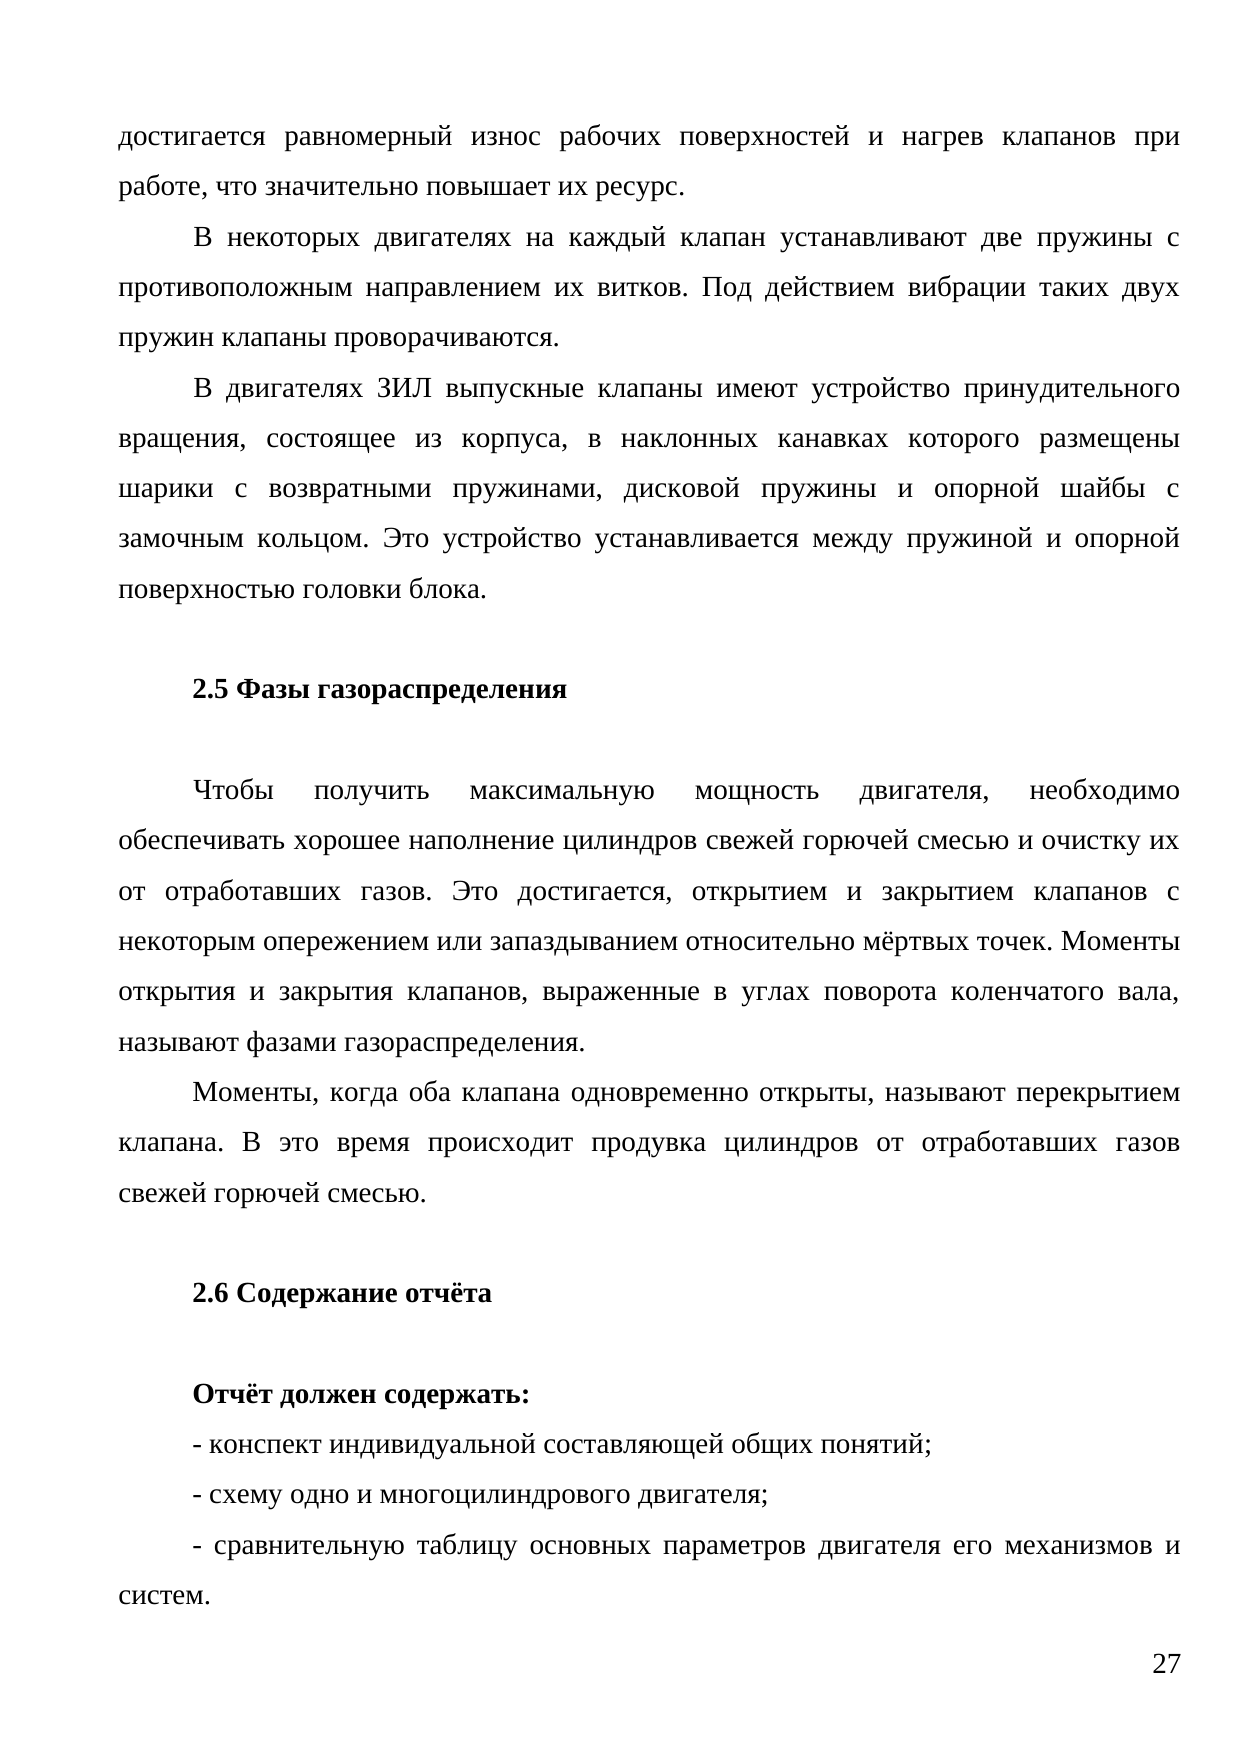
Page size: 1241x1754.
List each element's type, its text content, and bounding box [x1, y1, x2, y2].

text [118, 118, 1181, 202]
text В некоторых двигателях на каждый клапан устанавливают две пружины с противоположным направлением их витков. Под действием вибрации таких двух пружин клапаны проворачиваются. [118, 219, 1181, 353]
text Отчёт должен содержать: [118, 1376, 1181, 1409]
text В двигателях ЗИЛ выпускные клапаны имеют устройство принудительного вращения, состоящее из корпуса, в наклонных канавках которого размещены шарики с возвратными пружинами, дисковой пружины и опорной шайбы с замочным кольцом. Это устройство устанавливается между пружиной и опорной поверхностью головки блока. [118, 370, 1181, 604]
subtitle Содержание отчёта [118, 1275, 1181, 1309]
text - сравнительную таблицу основных параметров двигателя его механизмов и систем. [118, 1527, 1181, 1611]
text - схему одно и многоцилиндрового двигателя; [118, 1477, 1181, 1510]
text - конспект индивидуальной составляющей общих понятий; [118, 1426, 1181, 1460]
subtitle Фазы газораспределения [118, 672, 1181, 705]
text Моменты, когда оба клапана одновременно открыты, называют перекрытием клапана. В это время происходит продувка цилиндров от отработавших газов свежей горючей смесью. [118, 1074, 1181, 1208]
text Чтобы получить максимальную мощность двигателя, необходимо обеспечивать хорошее наполнение цилиндров свежей горючей смесью и очистку их от отработавших газов. Это достигается, открытием и закрытием клапанов с некоторым опережением или запаздыванием относительно мёртвых точек. Моменты открытия и закрытия клапанов, выраженные в углах поворота коленчатого вала, называют фазами газораспределения. [118, 772, 1181, 1057]
